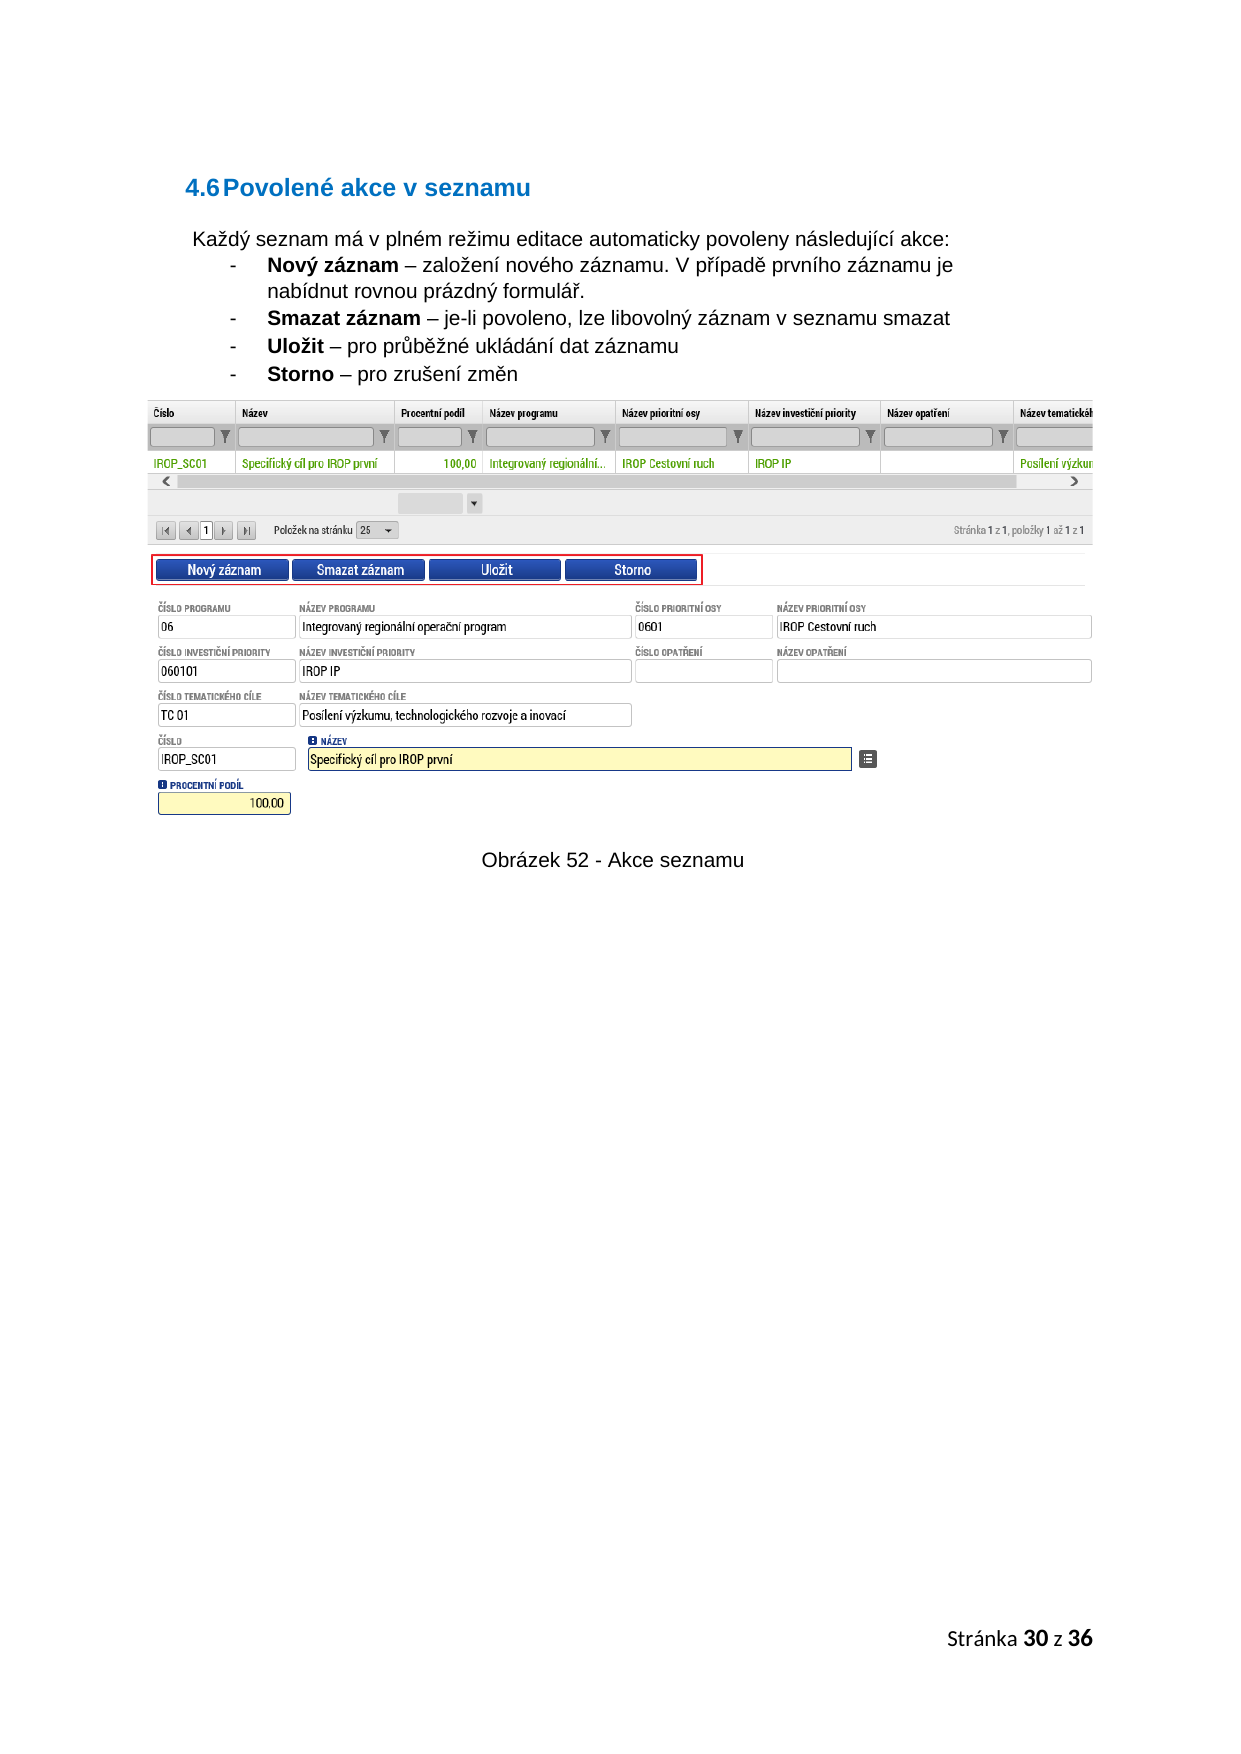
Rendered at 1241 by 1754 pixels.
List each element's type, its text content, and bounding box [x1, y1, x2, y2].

text Každý seznam má v plném režimu editace automaticky povoleny následující akce: [192, 226, 1034, 250]
text Povolené akce v seznamu [185, 173, 1093, 201]
list Storno – pro zrušení změn [229, 359, 1034, 388]
list Smazat záznam – je-li povoleno, lze libovolný záznam v seznamu smazat [229, 303, 1034, 331]
list Nový záznam – založení nového záznamu. V případě prvního záznamu je nabídnut rovnou prázdný formulář. [229, 250, 1034, 303]
list Uložit – pro průběžné ukládání dat záznamu [229, 331, 1034, 359]
picture [147, 400, 1093, 823]
